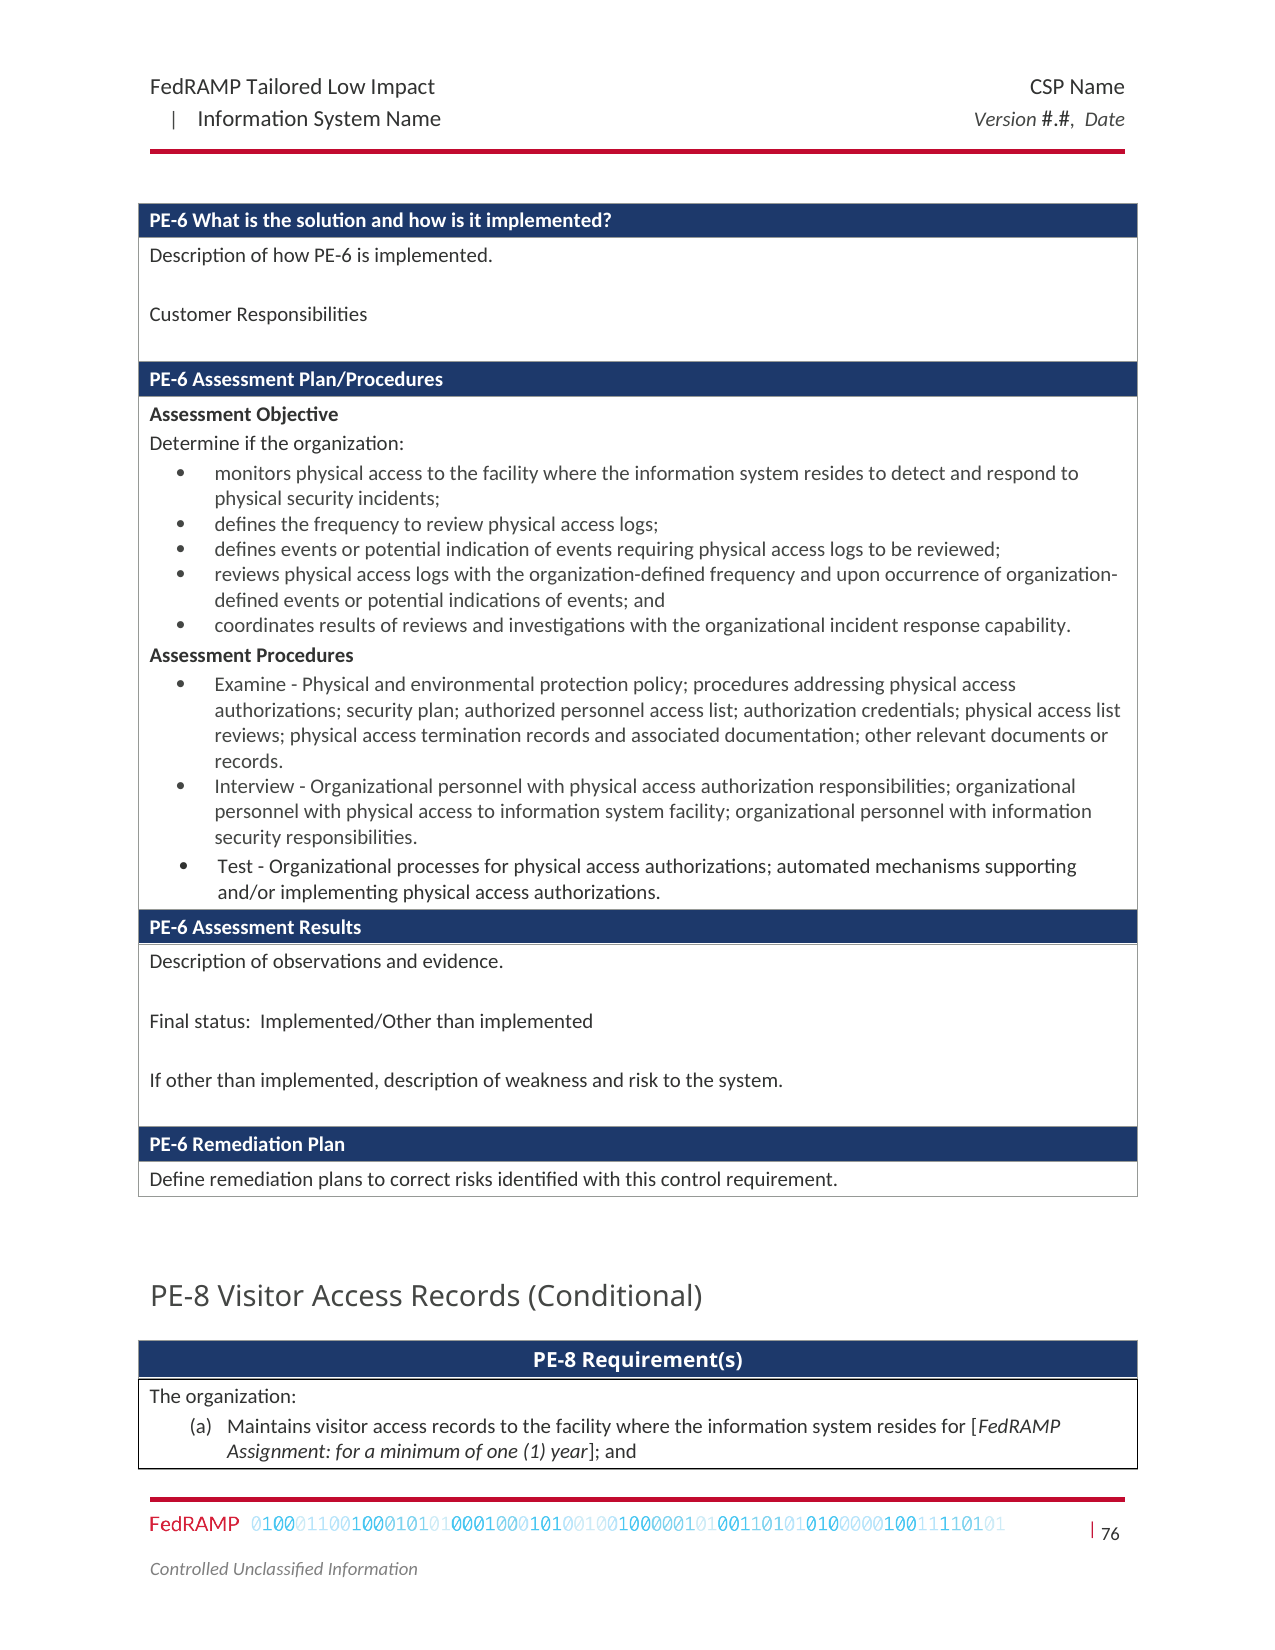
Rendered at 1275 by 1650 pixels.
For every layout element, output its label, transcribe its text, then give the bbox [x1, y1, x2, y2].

table_cell Description of observations and evidence. Final status: Implemented/Other than implemented If other than implemented, description of weakness and risk to the system. [139, 945, 1137, 1126]
table_cell Description of how PE-6 is implemented. Customer Responsibilities [139, 238, 1137, 361]
subtitle PE-8 Visitor Access Records (Conditional) [150, 1275, 1125, 1314]
picture [150, 1514, 1005, 1540]
table_header PE-8 Requirement(s) [139, 1341, 1137, 1377]
table_cell PE-6 Assessment Plan/Procedures [139, 362, 1137, 396]
table_cell Assessment Objective Determine if the organization: monitors physical access to the facility where the information system resides to detect and respond to physical security incidents; defines the frequency to review physical access logs; defines events or potential indication of events requiring physical access logs to be reviewed; reviews physical access logs with the organization-defined frequency and upon occurrence of organization-defined events or potential indications of events; and coordinates results of reviews and investigations with the organizational incident response capability. Assessment Procedures Examine - Physical and environmental protection policy; procedures addressing physical access authorizations; security plan; authorized personnel access list; authorization credentials; physical access list reviews; physical access termination records and associated documentation; other relevant documents or records. Interview - Organizational personnel with physical access authorization responsibilities; organizational personnel with physical access to information system facility; organizational personnel with information security responsibilities. Test - Organizational processes for physical access authorizations; automated mechanisms supporting and/or implementing physical access authorizations. [139, 397, 1137, 909]
table_cell PE-6 What is the solution and how is it implemented? [139, 204, 1137, 237]
table_cell PE-6 Remediation Plan [139, 1127, 1137, 1161]
table_cell PE-6 Assessment Results [139, 910, 1137, 943]
table_cell Define remediation plans to correct risks identified with this control requirement. [139, 1162, 1137, 1196]
